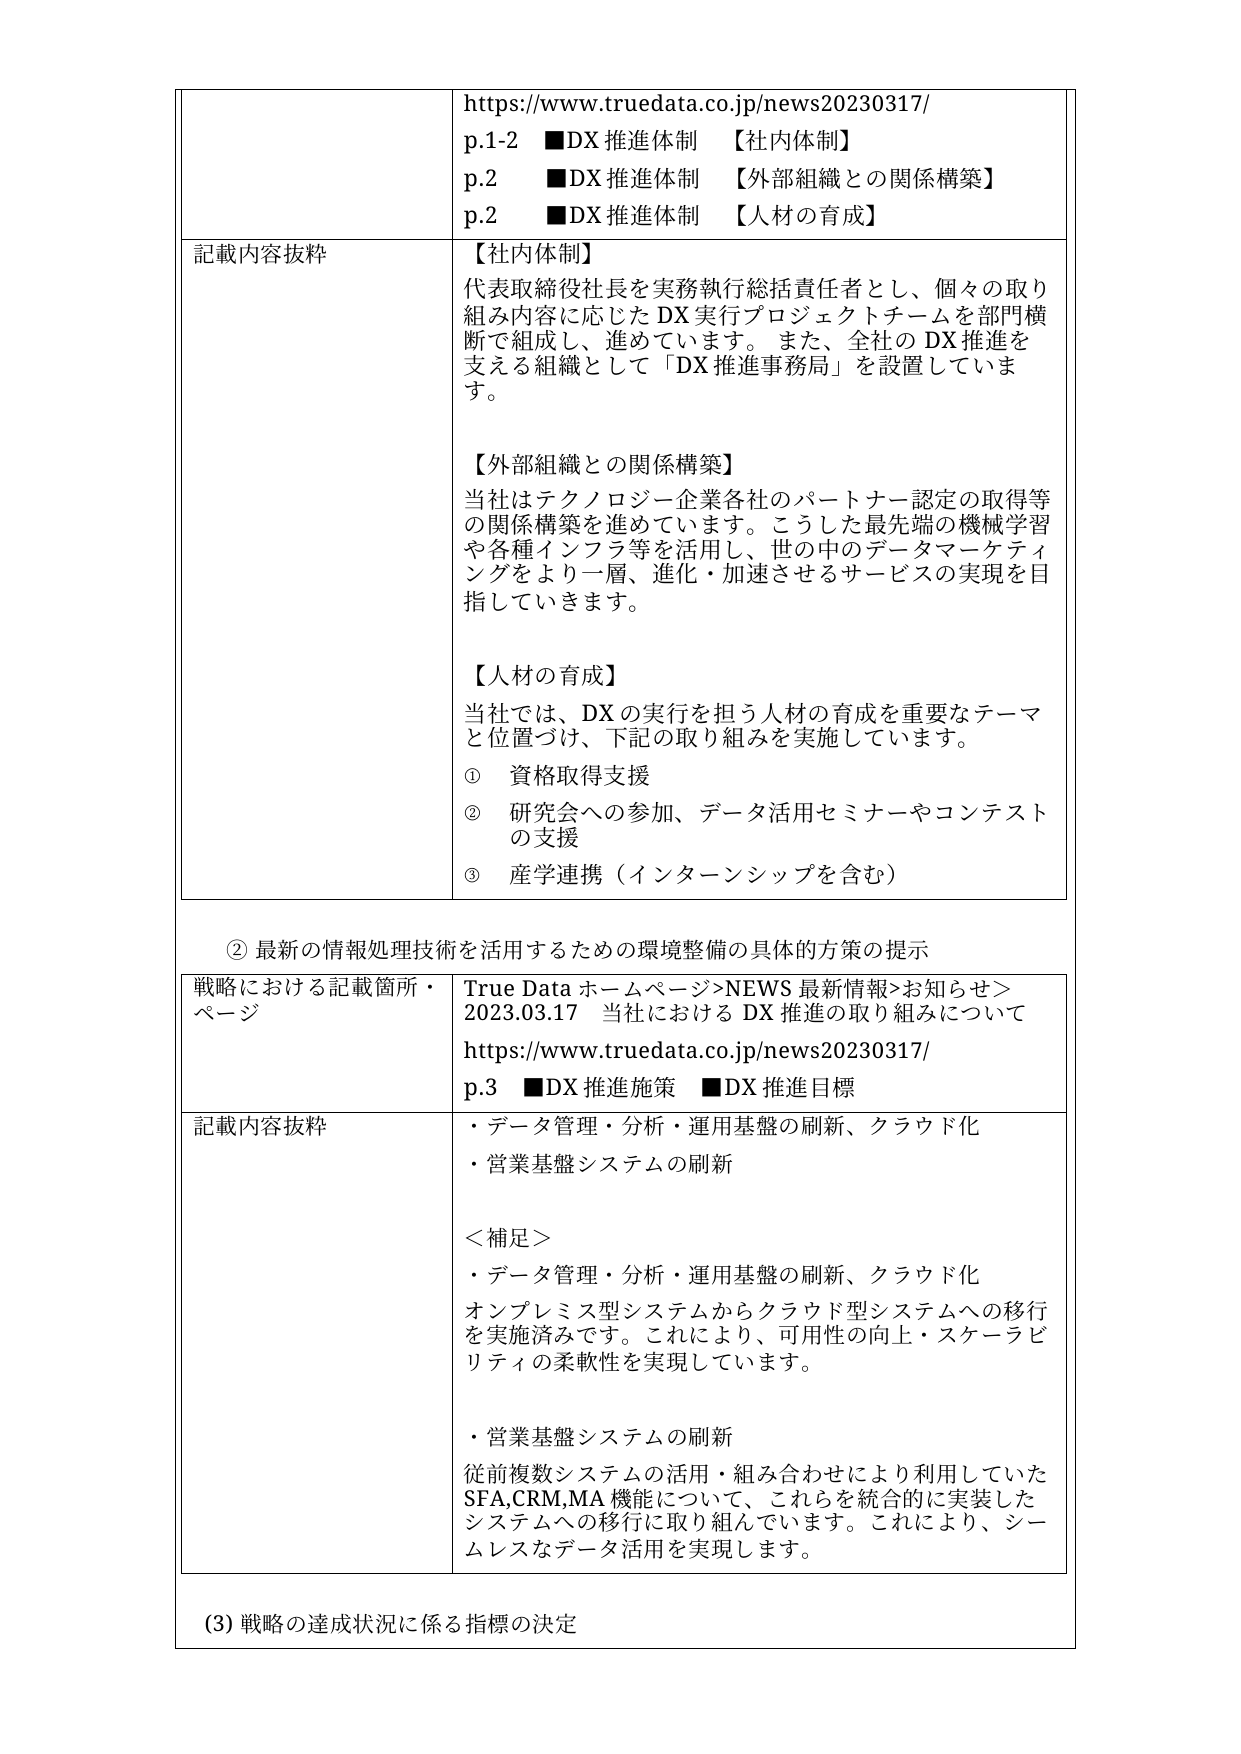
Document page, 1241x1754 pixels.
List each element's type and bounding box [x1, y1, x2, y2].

table_cell [176, 90, 1075, 1648]
